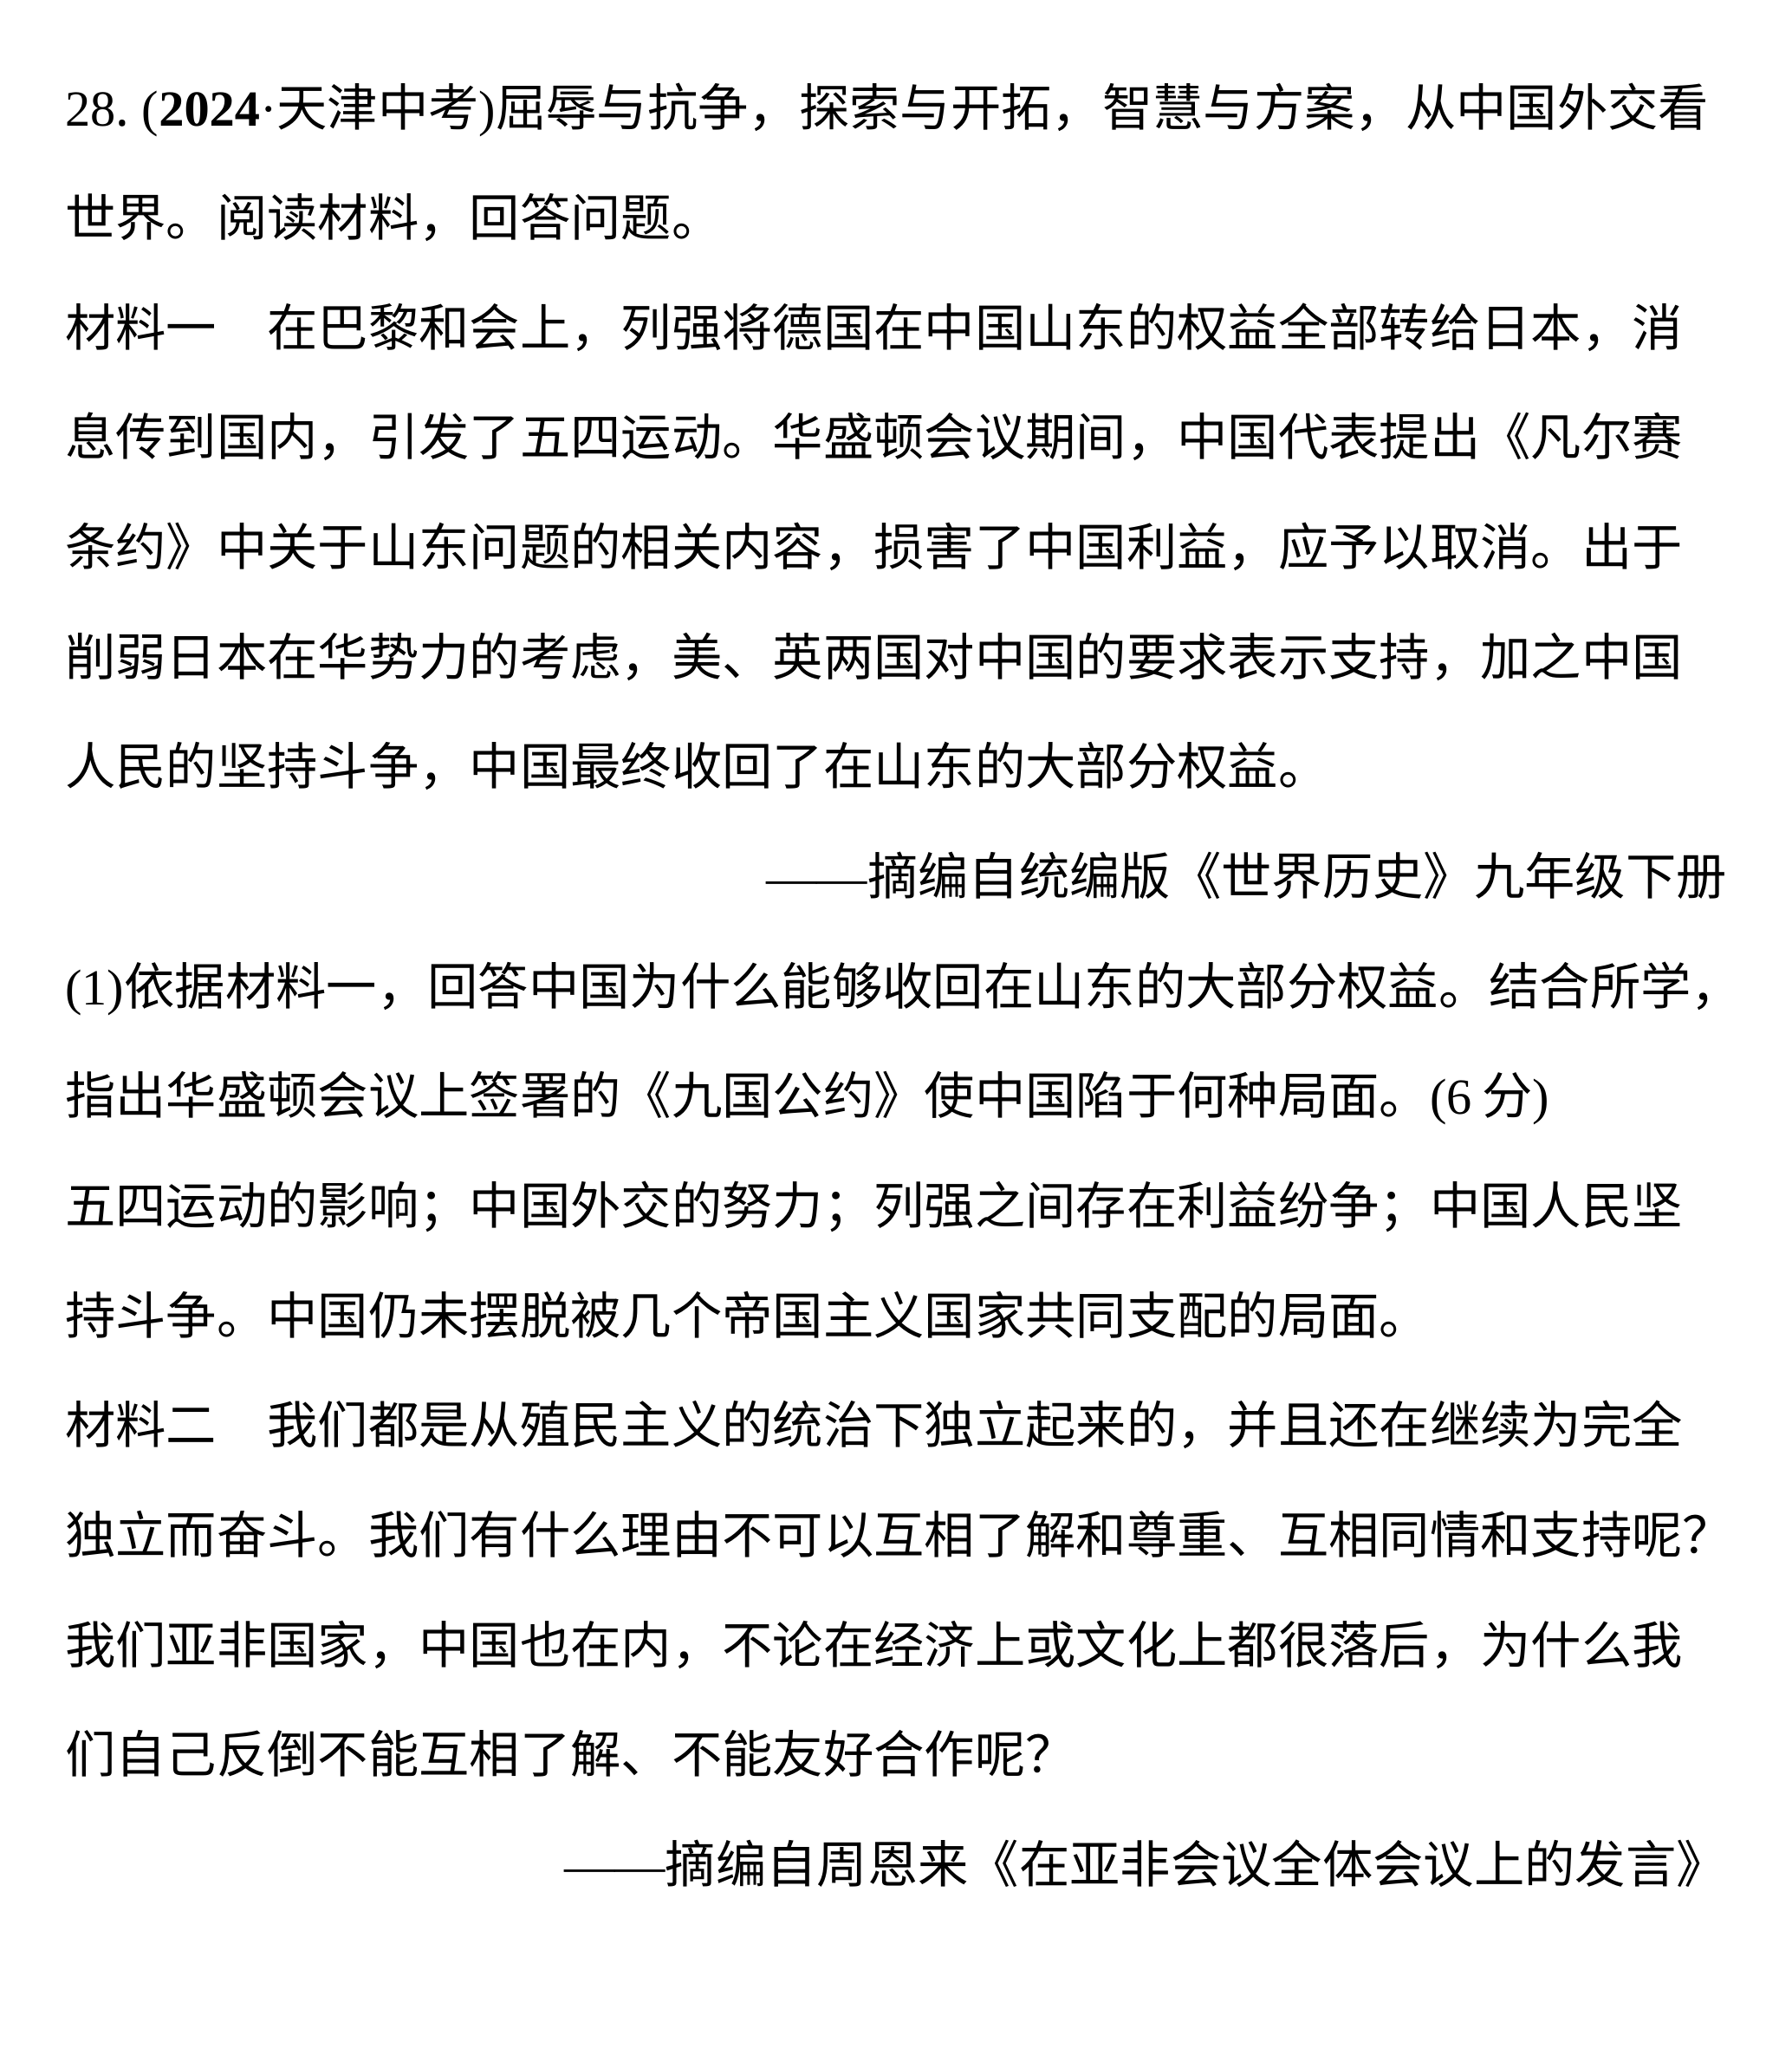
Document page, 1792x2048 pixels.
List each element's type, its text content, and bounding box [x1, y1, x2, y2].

text ——摘编自统编版《世界历史》九年级下册 [65, 836, 1726, 909]
text 28. (2024·天津中考)屈辱与抗争，探索与开拓，智慧与方案，从中国外交看世界。阅读材料，回答问题。 [65, 68, 1726, 250]
text 五四运动的影响；中国外交的努力；列强之间存在利益纷争；中国人民坚持斗争。中国仍未摆脱被几个帝国主义国家共同支配的局面。 [65, 1166, 1726, 1349]
text (1)依据材料一，回答中国为什么能够收回在山东的大部分权益。结合所学，指出华盛顿会议上签署的《九国公约》使中国陷于何种局面。(6分) [65, 946, 1726, 1128]
text 材料二 我们都是从殖民主义的统治下独立起来的，并且还在继续为完全独立而奋斗。我们有什么理由不可以互相了解和尊重、互相同情和支持呢？我们亚非国家，中国也在内，不论在经济上或文化上都很落后，为什么我们自己反倒不能互相了解、不能友好合作呢？ [65, 1385, 1726, 1787]
text ——摘编自周恩来《在亚非会议全体会议上的发言》 [65, 1824, 1726, 1897]
text 材料一 在巴黎和会上，列强将德国在中国山东的权益全部转给日本，消息传到国内，引发了五四运动。华盛顿会议期间，中国代表提出《凡尔赛条约》中关于山东问题的相关内容，损害了中国利益，应予以取消。出于削弱日本在华势力的考虑，美、英两国对中国的要求表示支持，加之中国人民的坚持斗争，中国最终收回了在山东的大部分权益。 [65, 287, 1726, 799]
